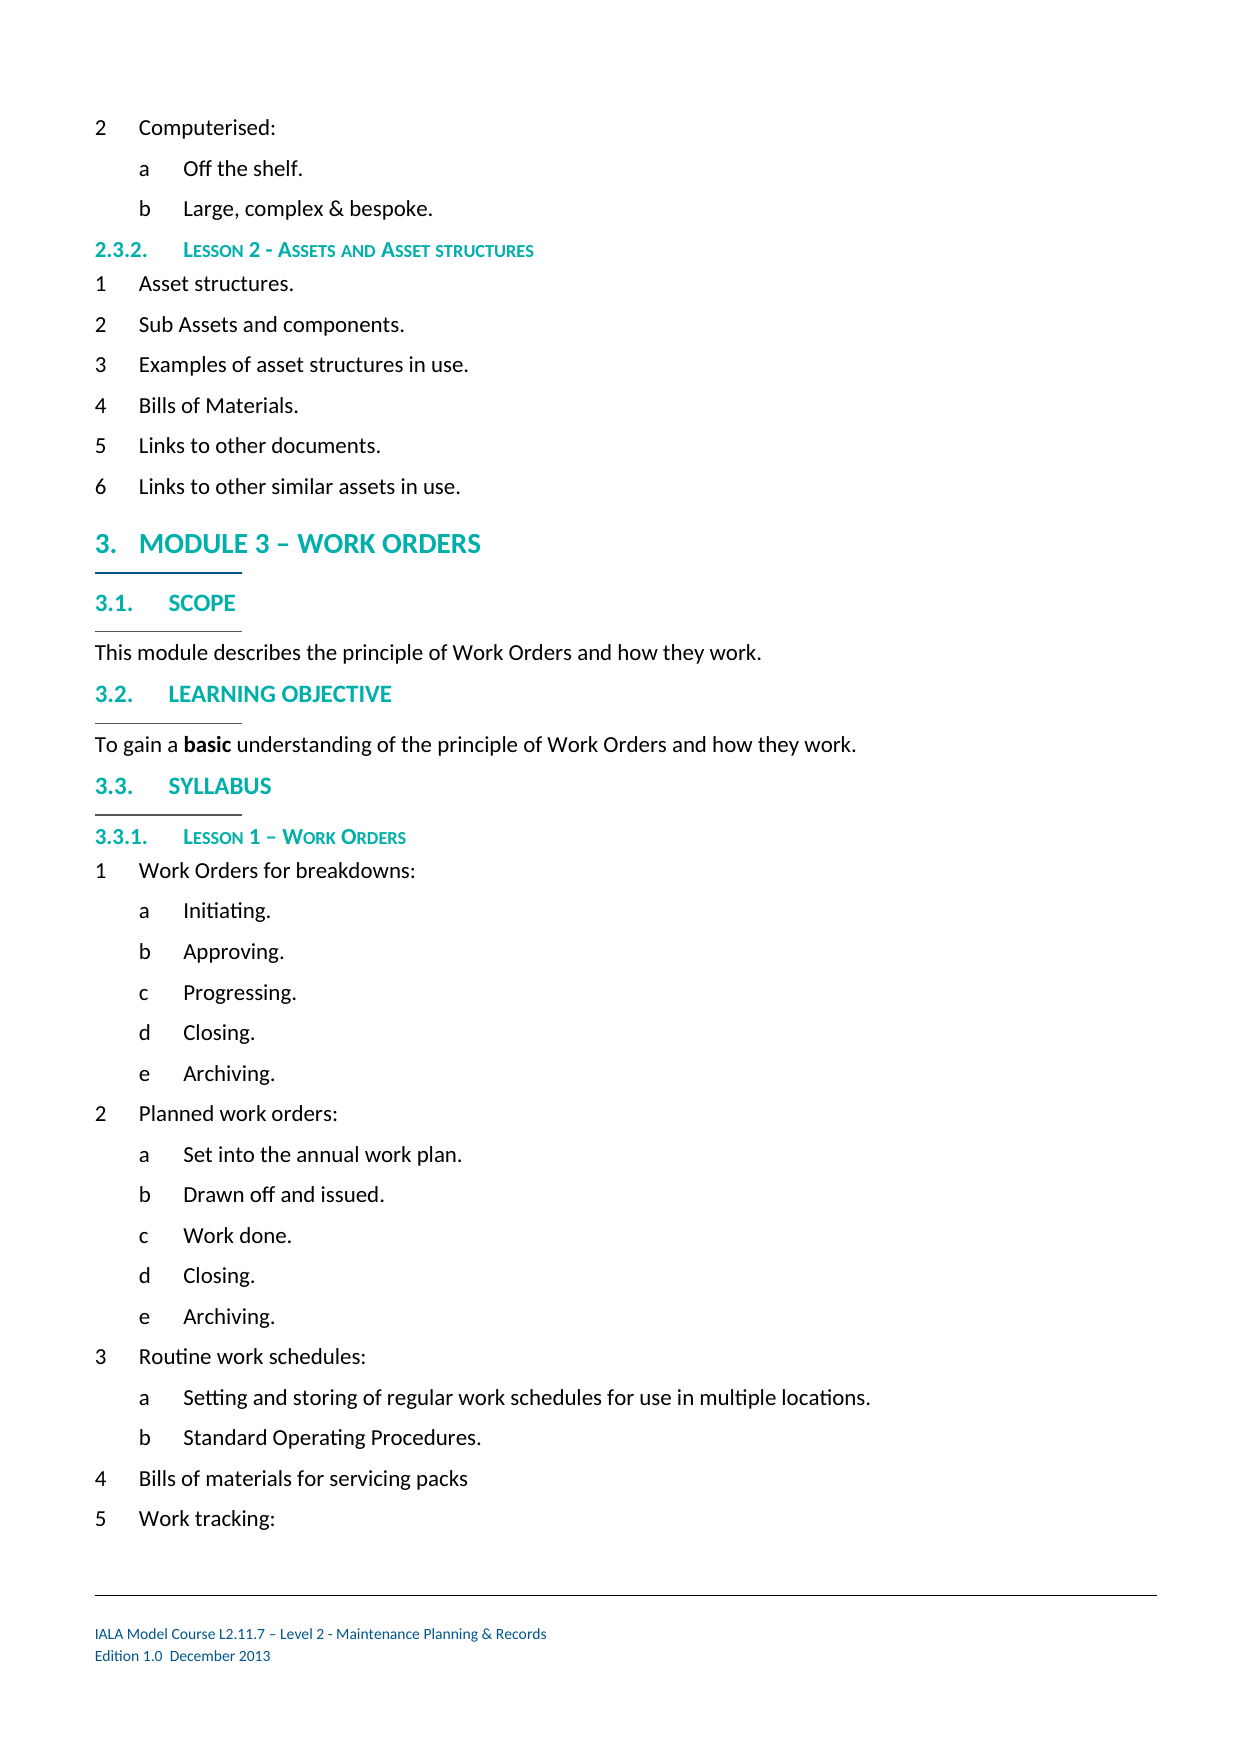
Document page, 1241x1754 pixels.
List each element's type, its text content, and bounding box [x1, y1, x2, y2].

list Closing. [139, 1018, 1157, 1046]
list Setting and storing of regular work schedules for use in multiple locations. [139, 1383, 1157, 1411]
subtitle Scope [94, 587, 1157, 617]
subtitle Lesson 2 - Assets and Asset structures [94, 235, 1157, 263]
list Sub Assets and components. [94, 310, 1157, 338]
list Closing. [139, 1261, 1157, 1289]
list Planned work orders: [94, 1099, 1157, 1127]
list Off the shelf. [139, 154, 1157, 182]
list Bills of materials for servicing packs [94, 1464, 1157, 1492]
list Standard Operating Procedures. [139, 1423, 1157, 1451]
list Work tracking: [94, 1504, 1157, 1532]
list Asset structures. [94, 269, 1157, 297]
subtitle Syllabus [94, 770, 1157, 801]
subtitle MODULE 3 – WORK ORDERS [94, 525, 1157, 561]
list Large, complex & bespoke. [139, 194, 1157, 223]
list Links to other similar assets in use. [94, 472, 1157, 500]
list Work done. [139, 1221, 1157, 1249]
list Examples of asset structures in use. [94, 350, 1157, 378]
list Computerised: [94, 113, 1157, 142]
list Drawn off and issued. [139, 1180, 1157, 1208]
list Progressing. [139, 978, 1157, 1006]
list Links to other documents. [94, 431, 1157, 459]
list Archiving. [139, 1059, 1157, 1087]
list Archiving. [139, 1302, 1157, 1330]
list Initiating. [139, 897, 1157, 924]
list Approving. [139, 937, 1157, 965]
text This module describes the principle of Work Orders and how they work. [94, 638, 1157, 666]
subtitle Lesson 1 – Work Orders [94, 822, 1157, 850]
list Routine work schedules: [94, 1342, 1157, 1370]
list Work Orders for breakdowns: [94, 856, 1157, 884]
list Set into the annual work plan. [139, 1140, 1157, 1168]
list Bills of Materials. [94, 391, 1157, 419]
subtitle Learning Objective [94, 678, 1157, 709]
text To gain a basic understanding of the principle of Work Orders and how they work. [94, 730, 1157, 758]
